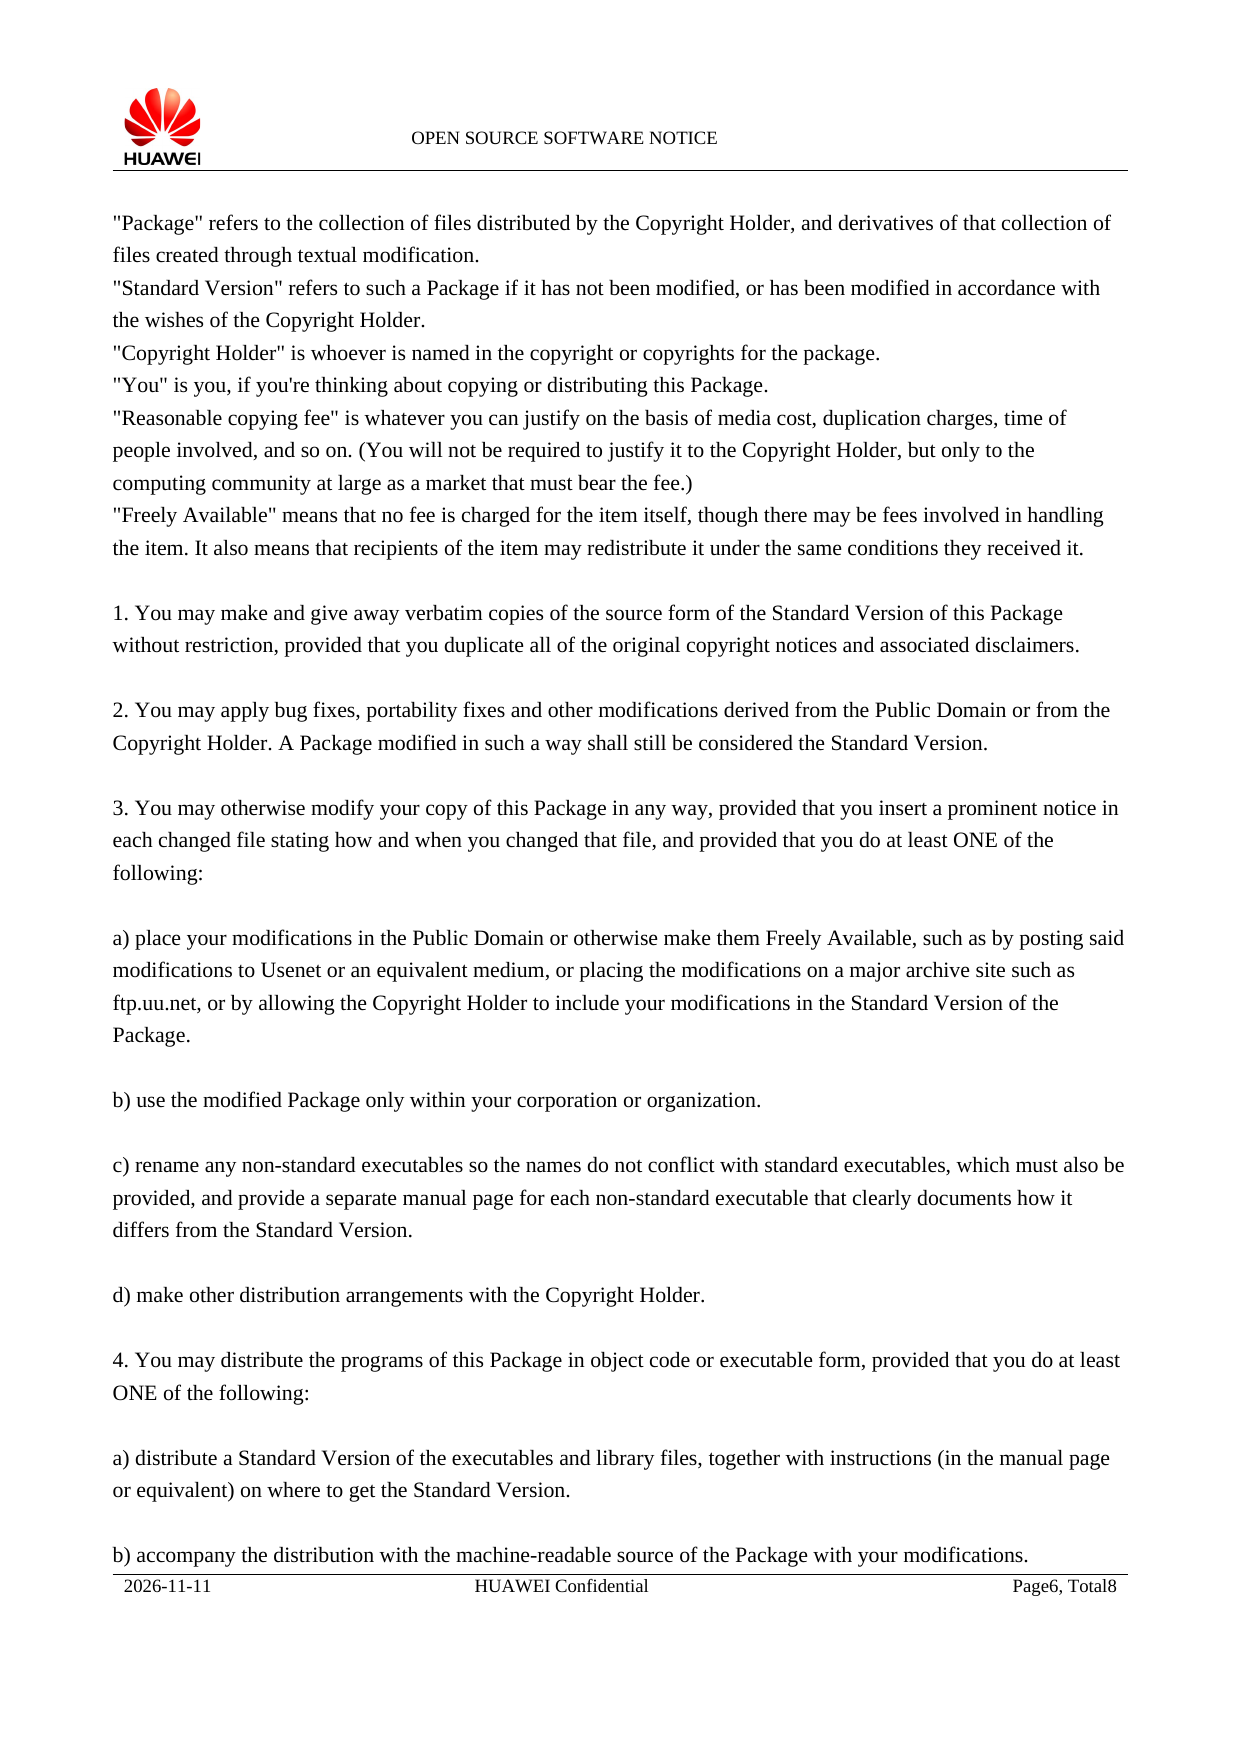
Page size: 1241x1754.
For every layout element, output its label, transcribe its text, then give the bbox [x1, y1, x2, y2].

picture [124, 88, 201, 165]
